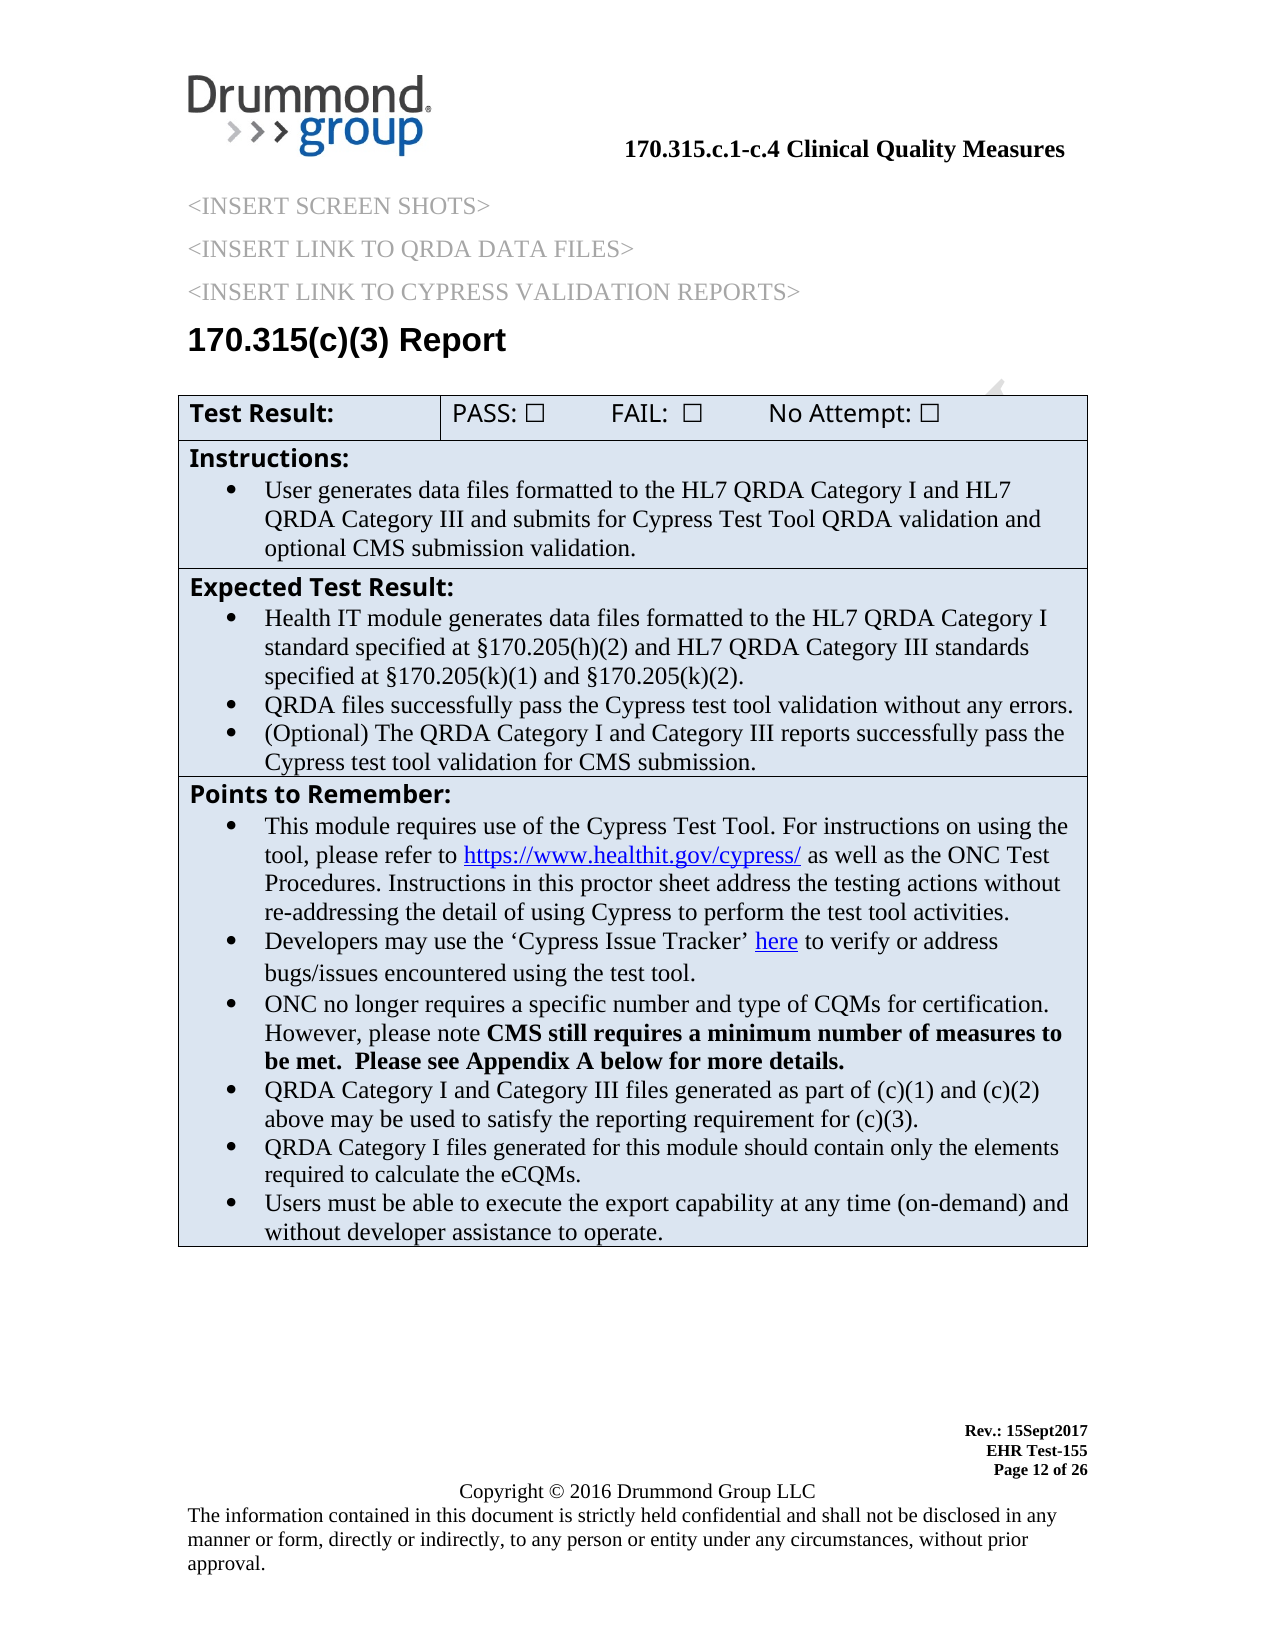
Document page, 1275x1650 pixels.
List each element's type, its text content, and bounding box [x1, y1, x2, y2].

table_cell Expected Test Result: Health IT module generates data files formatted to the HL7 QRDA Category I standard specified at §170.205(h)(2) and HL7 QRDA Category III standards specified at §170.205(k)(1) and §170.205(k)(2). QRDA files successfully pass the Cypress test tool validation without any errors. (Optional) The QRDA Category I and Category III reports successfully pass the Cypress test tool validation for CMS submission. [179, 569, 1087, 776]
text <INSERT SCREEN SHOTS> [187, 191, 1087, 220]
text <INSERT LINK TO QRDA DATA FILES> [187, 234, 1087, 263]
text <INSERT LINK TO CYPRESS VALIDATION REPORTS> [187, 277, 1087, 306]
text 170.315(c)(3) Report [187, 321, 1087, 359]
table_cell Instructions: User generates data files formatted to the HL7 QRDA Category I and HL7 QRDA Category III and submits for Cypress Test Tool QRDA validation and optional CMS submission validation. [179, 441, 1087, 568]
table_header Test Result: [179, 396, 440, 440]
table_cell Points to Remember: This module requires use of the Cypress Test Tool. For instructions on using the tool, please refer to https://www.healthit.gov/cypress/ as well as the ONC Test Procedures. Instructions in this proctor sheet address the testing actions without re-addressing the detail of using Cypress to perform the test tool activities. Developers may use the ‘Cypress Issue Tracker’ here to verify or address bugs/issues encountered using the test tool. ONC no longer requires a specific number and type of CQMs for certification. However, please note CMS still requires a minimum number of measures to be met. Please see Appendix A below for more details. QRDA Category I and Category III files generated as part of (c)(1) and (c)(2) above may be used to satisfy the reporting requirement for (c)(3). QRDA Category I files generated for this module should contain only the elements required to calculate the eCQMs. Users must be able to execute the export capability at any time (on-demand) and without developer assistance to operate. [179, 777, 1087, 1246]
picture [187, 75, 433, 157]
table_header PASS: ☐ FAIL: ☐ No Attempt: ☐ [441, 396, 1087, 440]
